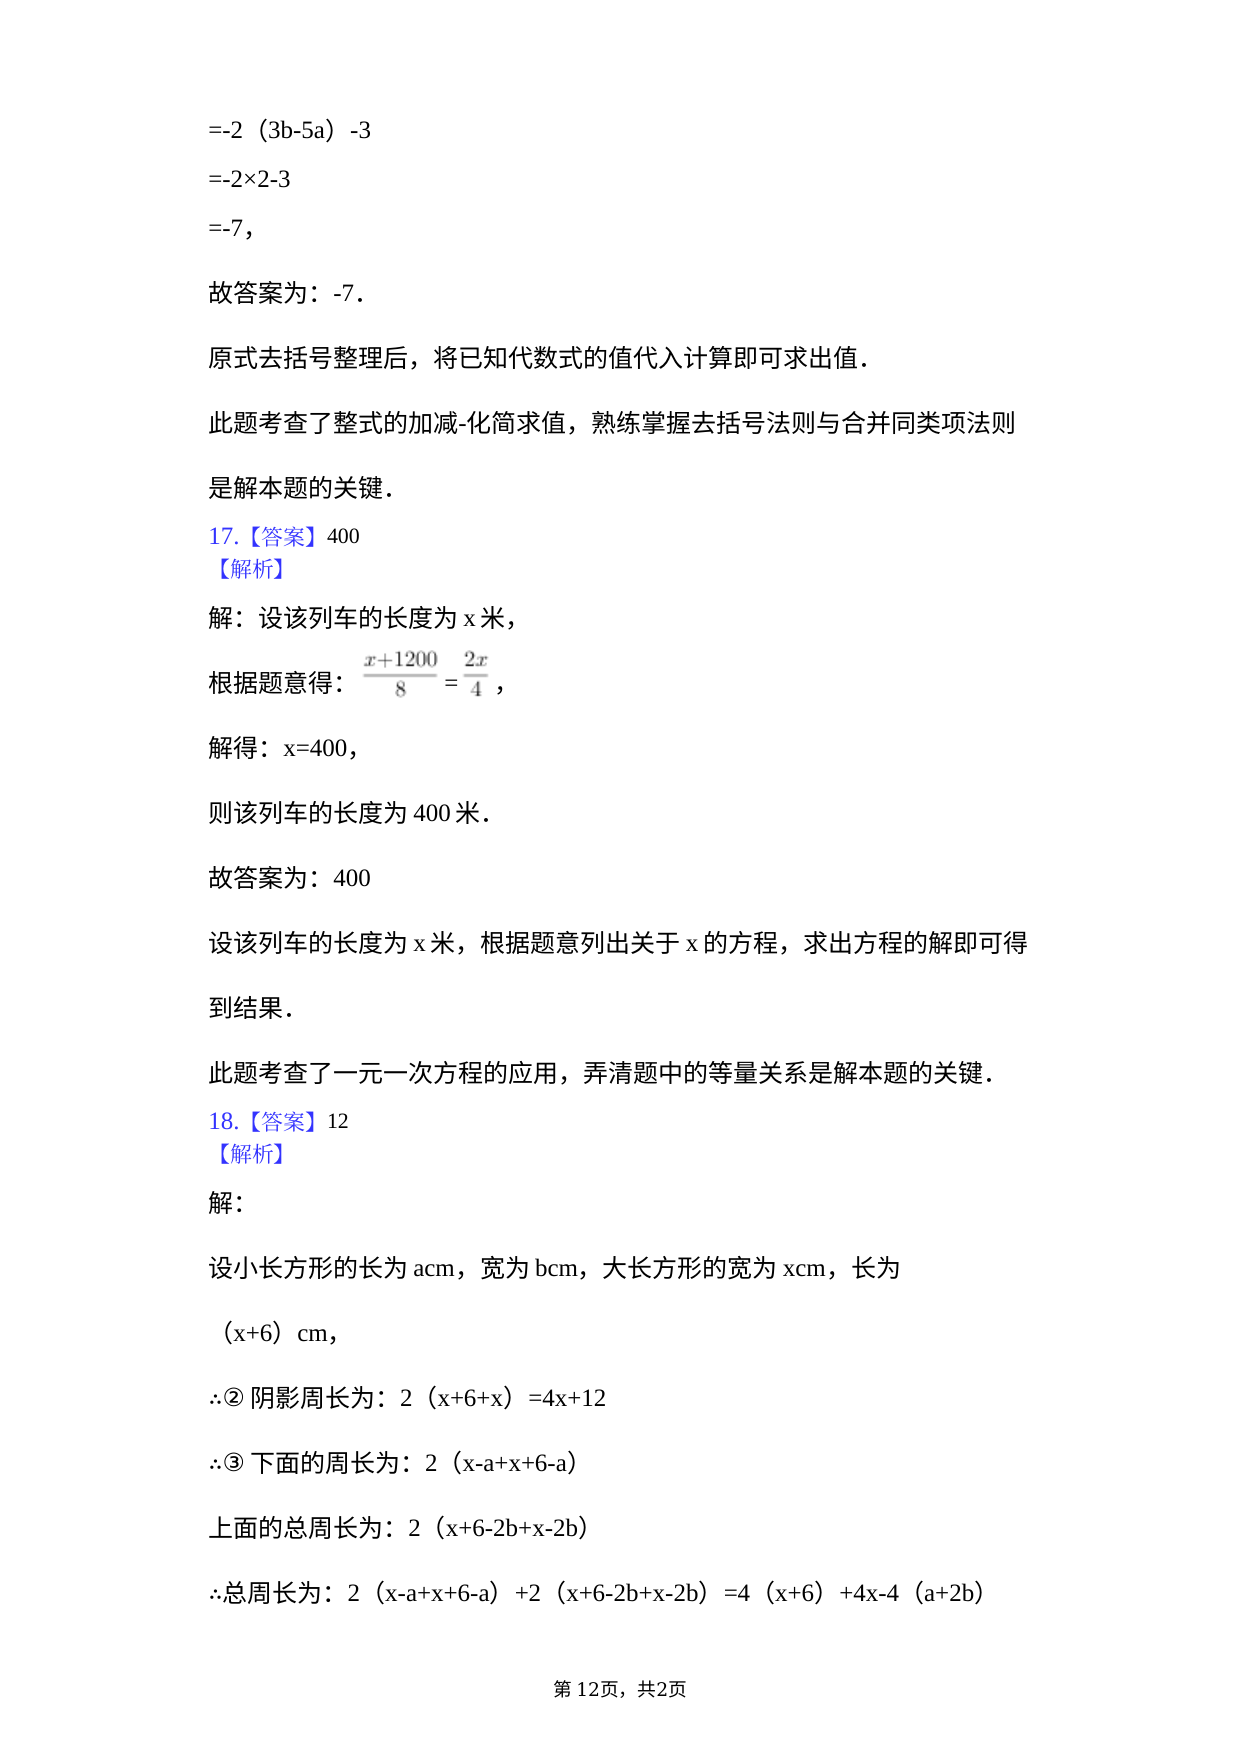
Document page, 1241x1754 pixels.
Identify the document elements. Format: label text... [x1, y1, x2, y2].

text 解：设该列车的长度为x米， 根据题意得：=， 解得：x=400， 则该列车的长度为400米． 故答案为：400 设该列车的长度为x米，根据题意列出关于x的方程，求出方程的解即可得到结果． 此题考查了一元一次方程的应用，弄清题中的等量关系是解本题的关键． [208, 584, 1032, 1104]
picture [358, 649, 444, 701]
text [208, 1169, 1032, 1624]
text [208, 97, 1032, 519]
list 18.【答案】12 【解析】 [208, 1104, 1032, 1169]
picture [458, 649, 495, 701]
list 17.【答案】400 【解析】 [208, 519, 1032, 584]
